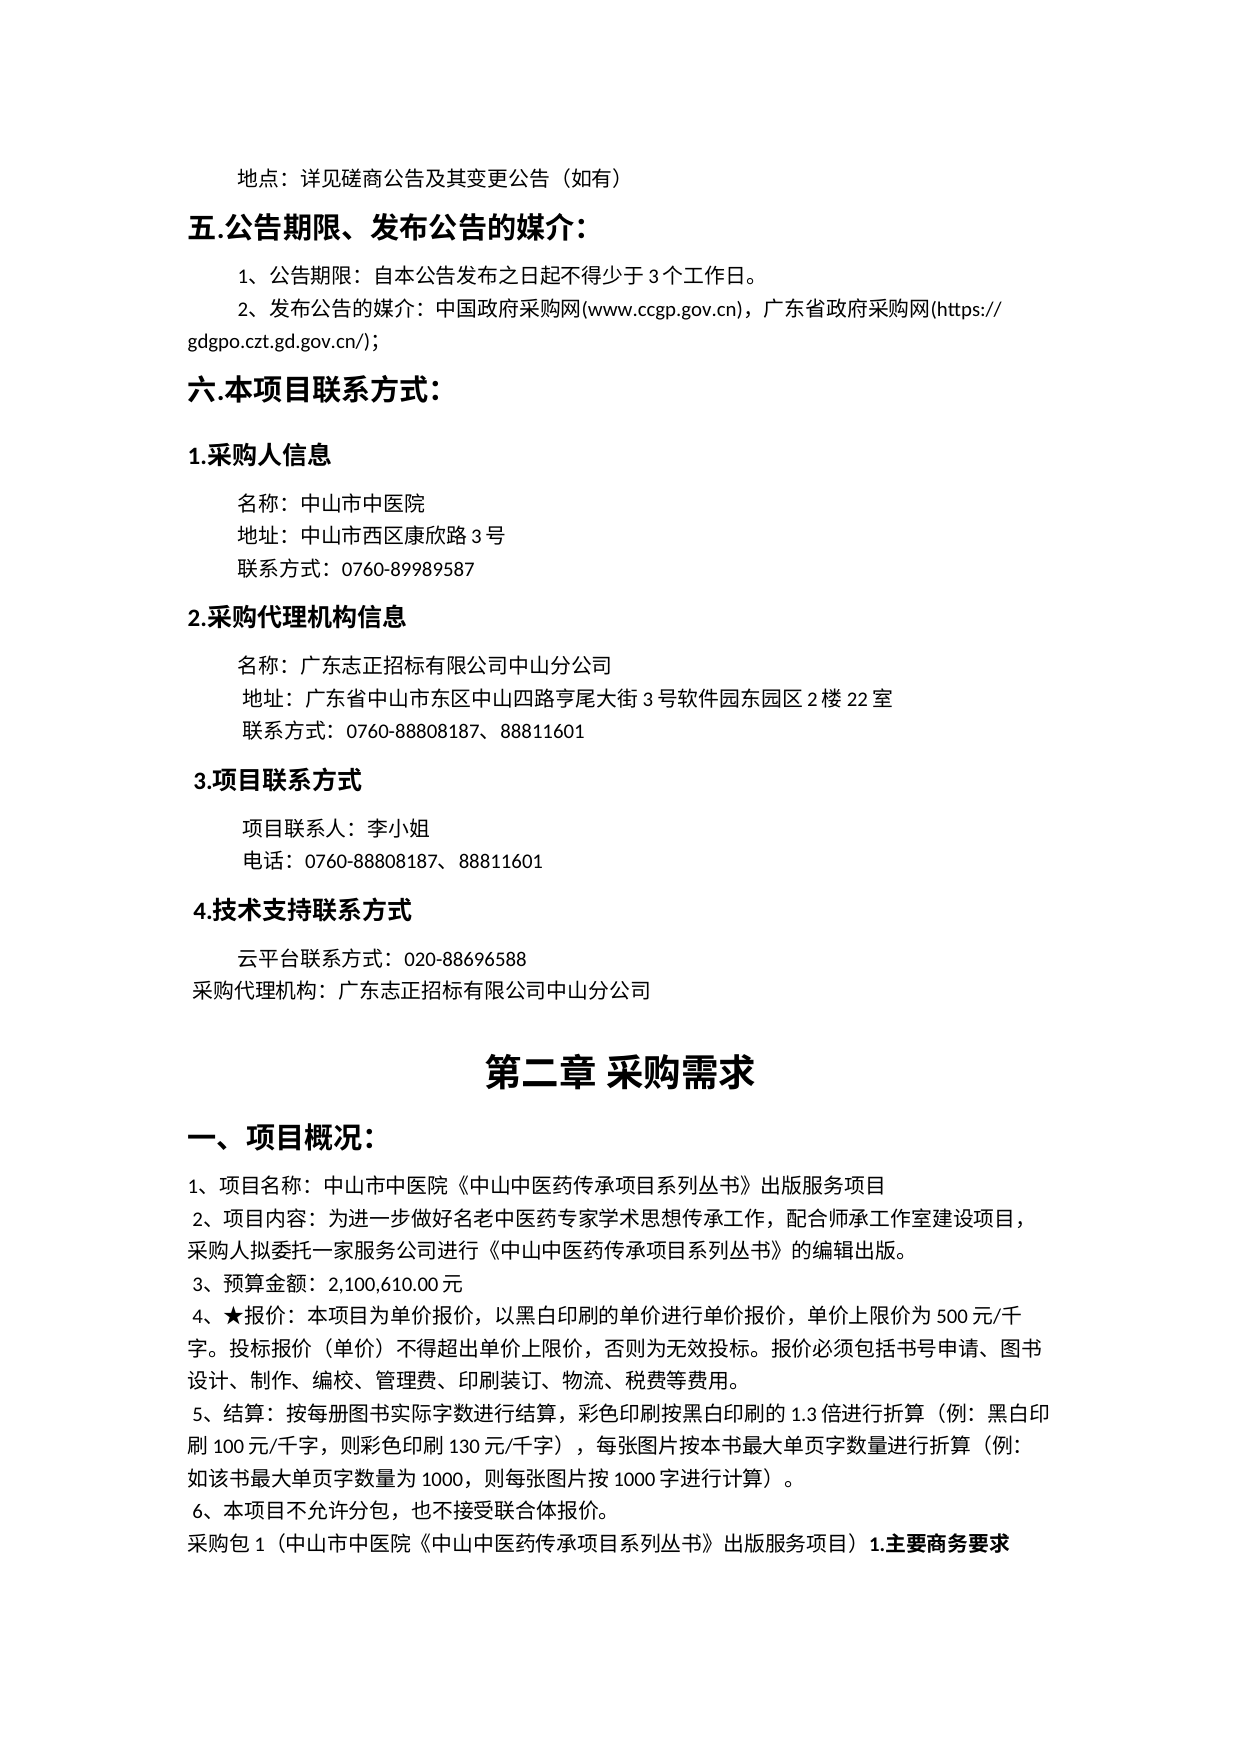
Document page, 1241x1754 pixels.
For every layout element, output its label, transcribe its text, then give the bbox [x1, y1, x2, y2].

text 电话：0760-88808187、88811601 [187, 844, 1053, 877]
text 地址：广东省中山市东区中山四路亨尾大街3号软件园东园区2楼22室 [187, 682, 1053, 714]
text 地点：详见磋商公告及其变更公告（如有） [187, 162, 1053, 194]
text 2、发布公告的媒介：中国政府采购网(www.ccgp.gov.cn)，广东省政府采购网(https://gdgpo.czt.gd.gov.cn/)； [187, 292, 1053, 357]
text 采购包1（中山市中医院《中山中医药传承项目系列丛书》出版服务项目）1.主要商务要求 [187, 1527, 1053, 1559]
text 名称：中山市中医院 [187, 487, 1053, 519]
text 1、项目名称：中山市中医院《中山中医药传承项目系列丛书》出版服务项目 2、项目内容：为进一步做好名老中医药专家学术思想传承工作，配合师承工作室建设项目，采购人拟委托一家服务公司进行《中山中医药传承项目系列丛书》的编辑出版。 3、预算金额：2,100,610.00元 4、★报价：本项目为单价报价，以黑白印刷的单价进行单价报价，单价上限价为500元/千字。投标报价（单价）不得超出单价上限价，否则为无效投标。报价必须包括书号申请、图书设计、制作、编校、管理费、印刷装订、物流、税费等费用。 5、结算：按每册图书实际字数进行结算，彩色印刷按黑白印刷的1.3倍进行折算（例：黑白印刷100元/千字，则彩色印刷130元/千字），每张图片按本书最大单页字数量进行折算（例：如该书最大单页字数量为1000，则每张图片按1000字进行计算）。 6、本项目不允许分包，也不接受联合体报价。 [187, 1169, 1053, 1527]
text 名称：广东志正招标有限公司中山分公司 [187, 649, 1053, 682]
text 五.公告期限、发布公告的媒介： [187, 194, 1053, 259]
text 采购代理机构：广东志正招标有限公司中山分公司 [187, 974, 1053, 1007]
text 地址：中山市西区康欣路3号 [187, 519, 1053, 552]
text 1、公告期限：自本公告发布之日起不得少于3个工作日。 [187, 259, 1053, 292]
text 云平台联系方式：020-88696588 [187, 942, 1053, 974]
text 联系方式：0760-88808187、88811601 [187, 714, 1053, 747]
text 联系方式：0760-89989587 [187, 552, 1053, 584]
text 六.本项目联系方式： [187, 357, 1053, 422]
text 一、项目概况： [187, 1104, 1053, 1169]
text 2.采购代理机构信息 [187, 584, 1053, 649]
text 4.技术支持联系方式 [187, 877, 1053, 942]
text 1.采购人信息 [187, 422, 1053, 487]
text 3.项目联系方式 [187, 747, 1053, 812]
text 项目联系人：李小姐 [187, 812, 1053, 844]
text 第二章 采购需求 [187, 1039, 1053, 1104]
